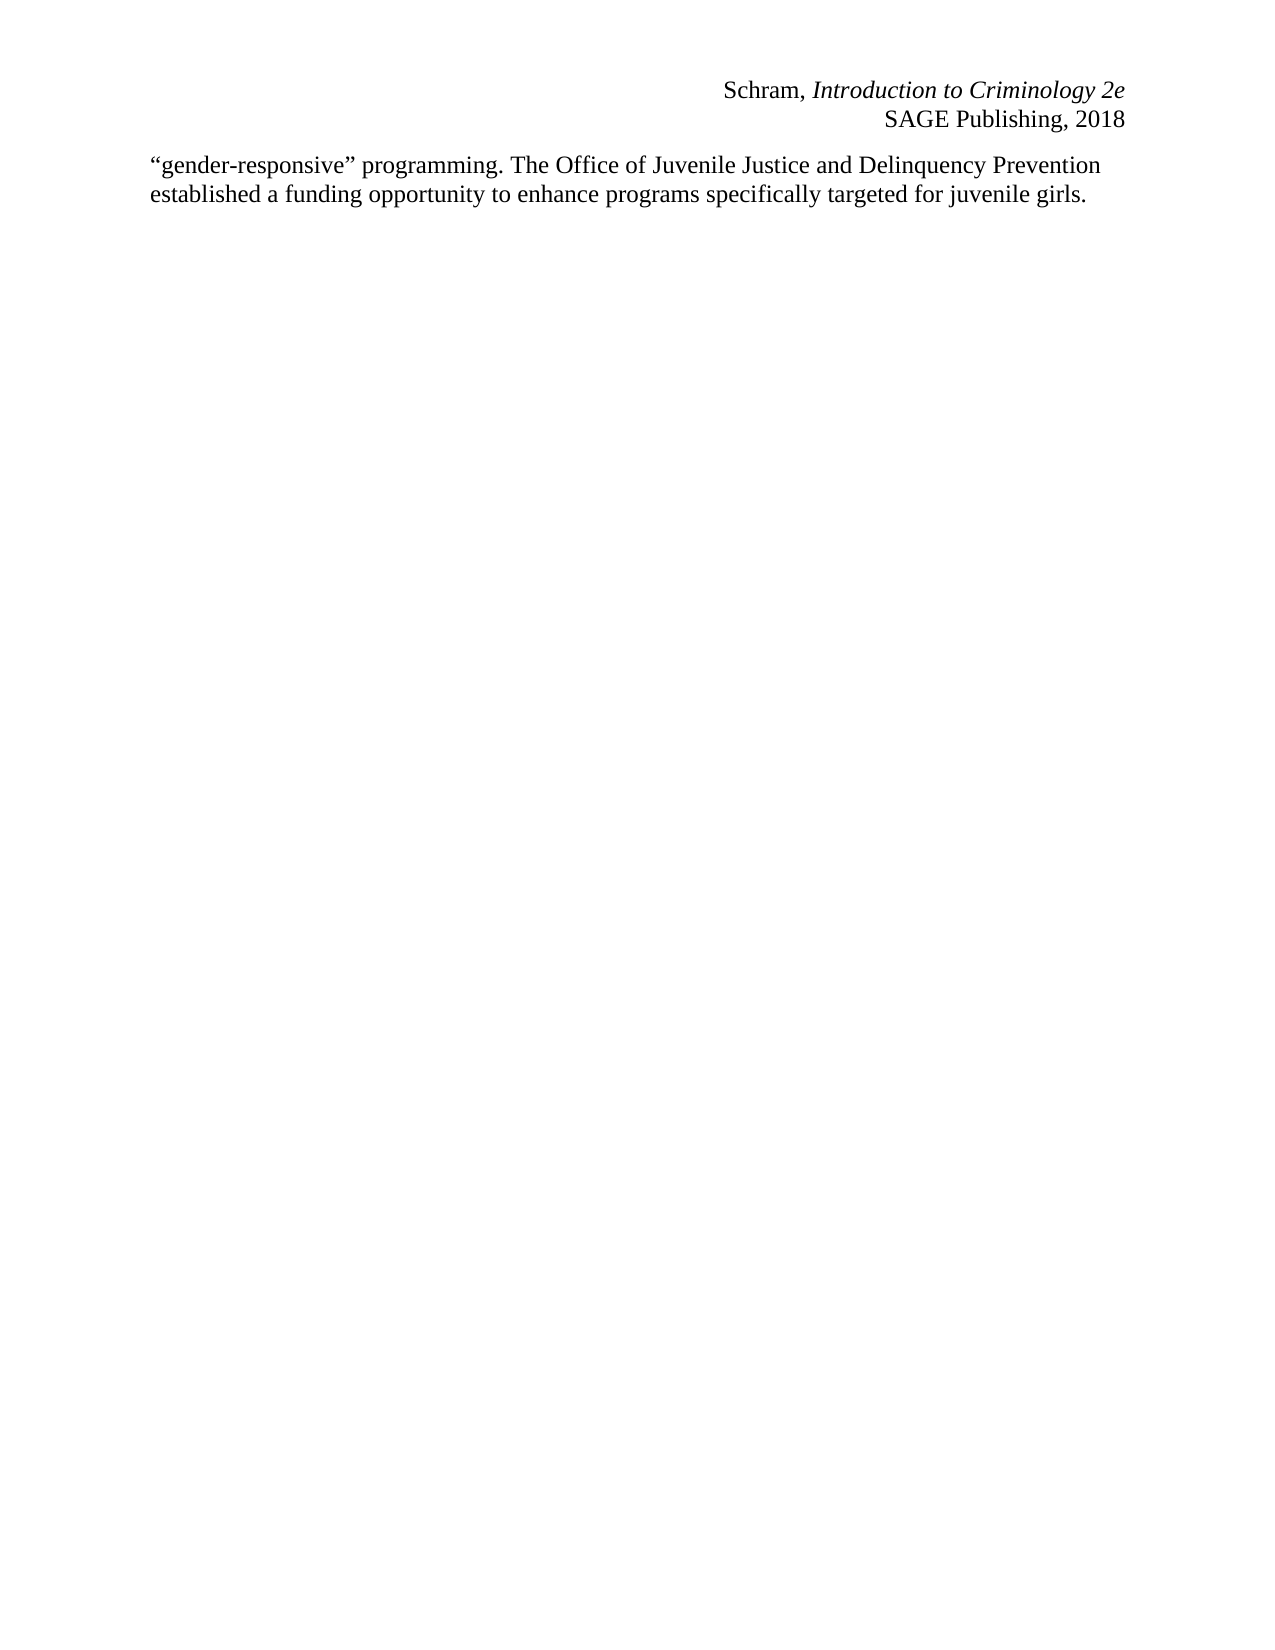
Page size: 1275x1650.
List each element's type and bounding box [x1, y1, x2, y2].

text [150, 150, 1125, 207]
